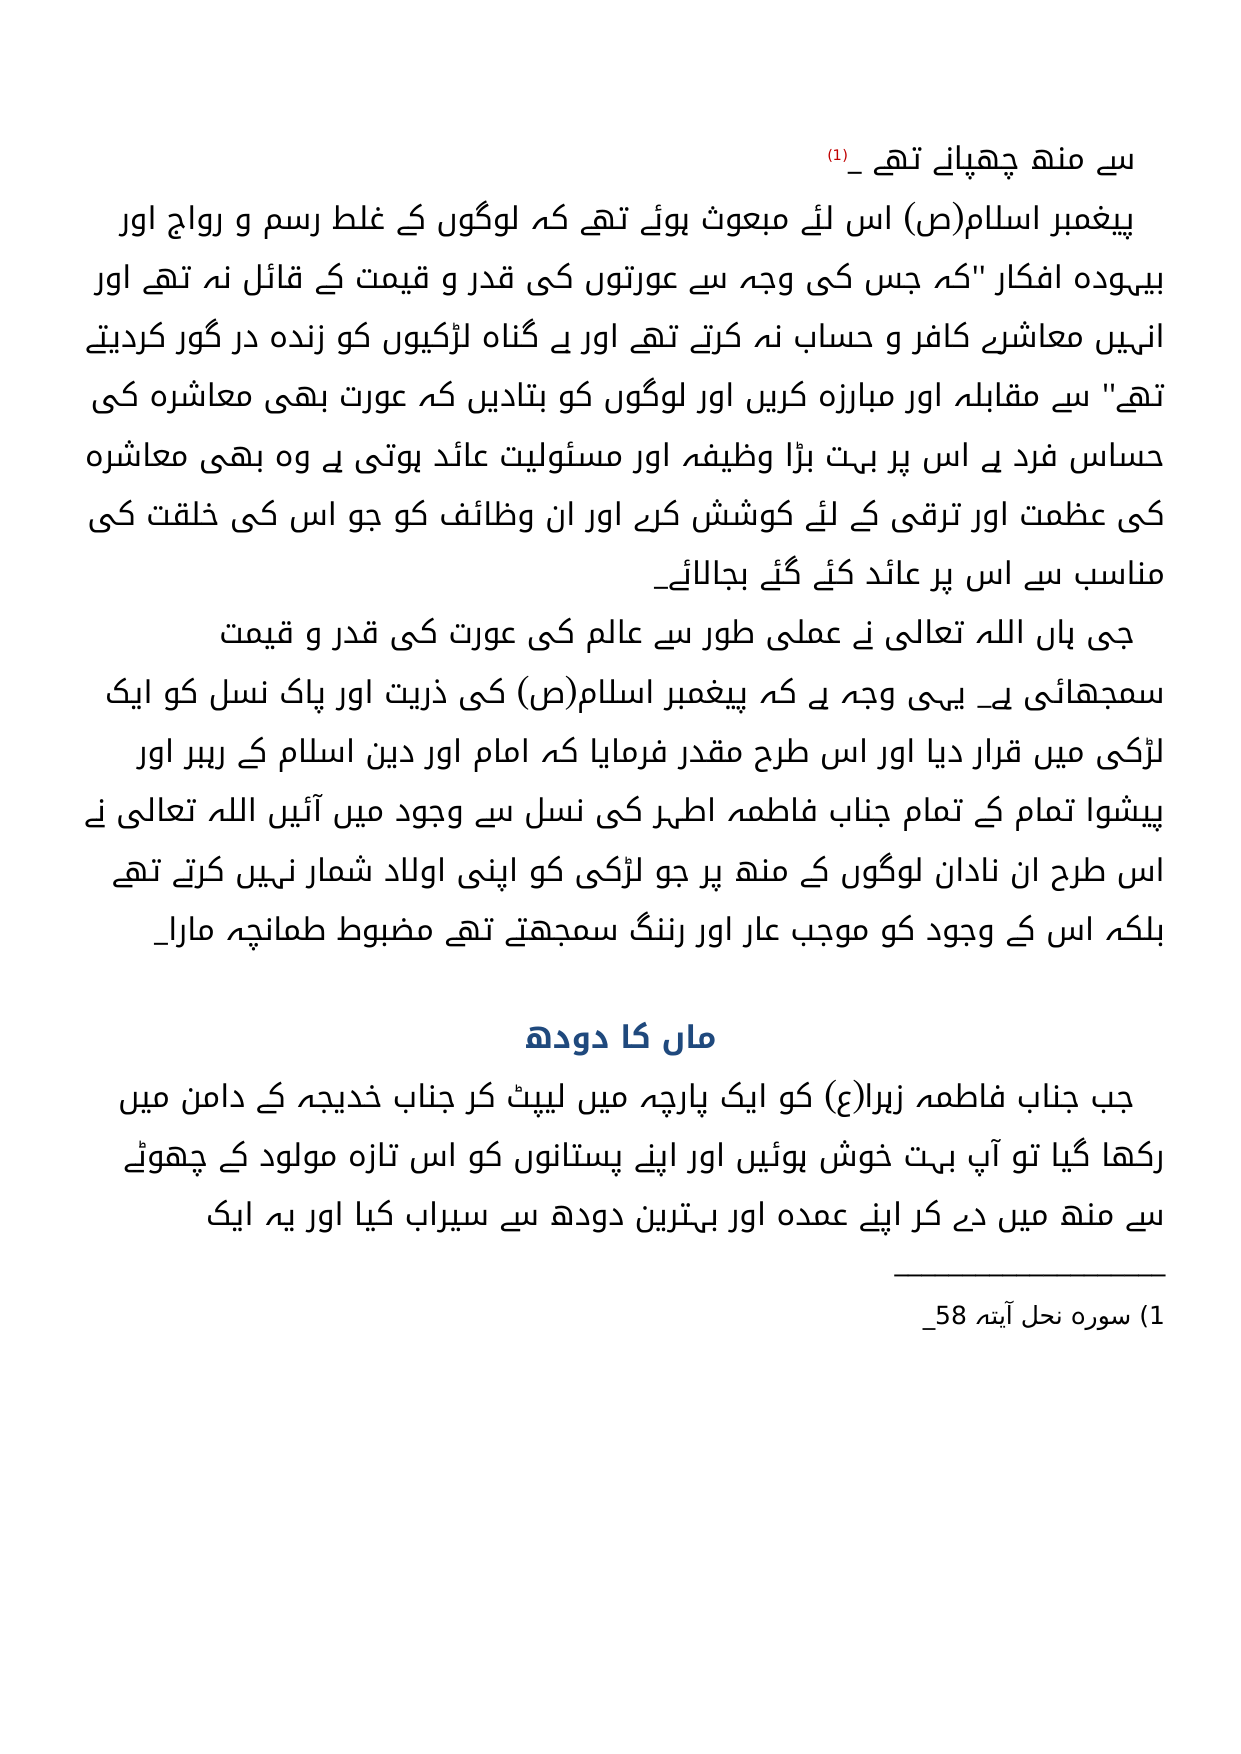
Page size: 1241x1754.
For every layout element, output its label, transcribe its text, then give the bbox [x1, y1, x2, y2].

text ____________________ [75, 1245, 1165, 1277]
text جی ہاں اللہ تعالی نے عملی طور سے عالم کی عورت کی قدر و قیمت سمجھائی ہے_ یہی وجہ ہے کہ پیغمبر اسلام(ص) کی ذریت اور پاک نسل کو ایک لڑکی میں قرار دیا اور اس طرح مقدر فرمایا کہ امام اور دین اسلام کے رہبر اور پیشوا تمام کے تمام جناب فاطمہ اطہر کی نسل سے وجود میں آئیں اللہ تعالی نے اس طرح ان نادان لوگوں کے منھ پر جو لڑکی کو اپنی اولاد شمار نہیں کرتے تھے بلکہ اس کے وجود کو موجب عار اور رننگ سمجھتے تھے مضبوط طمانچہ مارا_ [75, 604, 1165, 959]
text 1) سورہ نحل آیتہ 58_ [75, 1302, 1165, 1331]
text سے منھ چھپانے تھے _(1) [75, 130, 1165, 189]
text پیغمبر اسلام(ص) اس لئے مبعوث ہوئے تھے کہ لوگوں کے غلط رسم و رواج اور بیہودہ افکار ''کہ جس کی وجہ سے عورتوں کی قدر و قیمت کے قائل نہ تھے اور انہیں معاشرے کافر و حساب نہ کرتے تھے اور بے گناہ لڑکیوں کو زندہ در گور کردیتے تھے'' سے مقابلہ اور مبارزہ کریں اور لوگوں کو بتادیں کہ عورت بھی معاشرہ کی حساس فرد ہے اس پر بہت بڑا وظیفہ اور مسئولیت عائد ہوتی ہے وہ بھی معاشرہ کی عظمت اور ترقی کے لئے کوشش کرے اور ان وظائف کو جو اس کی خلقت کی مناسب سے اس پر عائد کئے گئے بجالائے_ [75, 189, 1165, 604]
text جب جناب فاطمہ زہرا(ع) کو ایک پارچہ میں لیپٹ کر جناب خدیجہ کے دامن میں رکھا گیا تو آپ بہت خوش ہوئیں اور اپنے پستانوں کو اس تازہ مولود کے چھوٹے سے منھ میں دے کر اپنے عمدہ اور بہترین دودھ سے سیراب کیا اور یہ ایک [75, 1067, 1165, 1245]
subtitle ماں کا دودھ [75, 1008, 1165, 1067]
